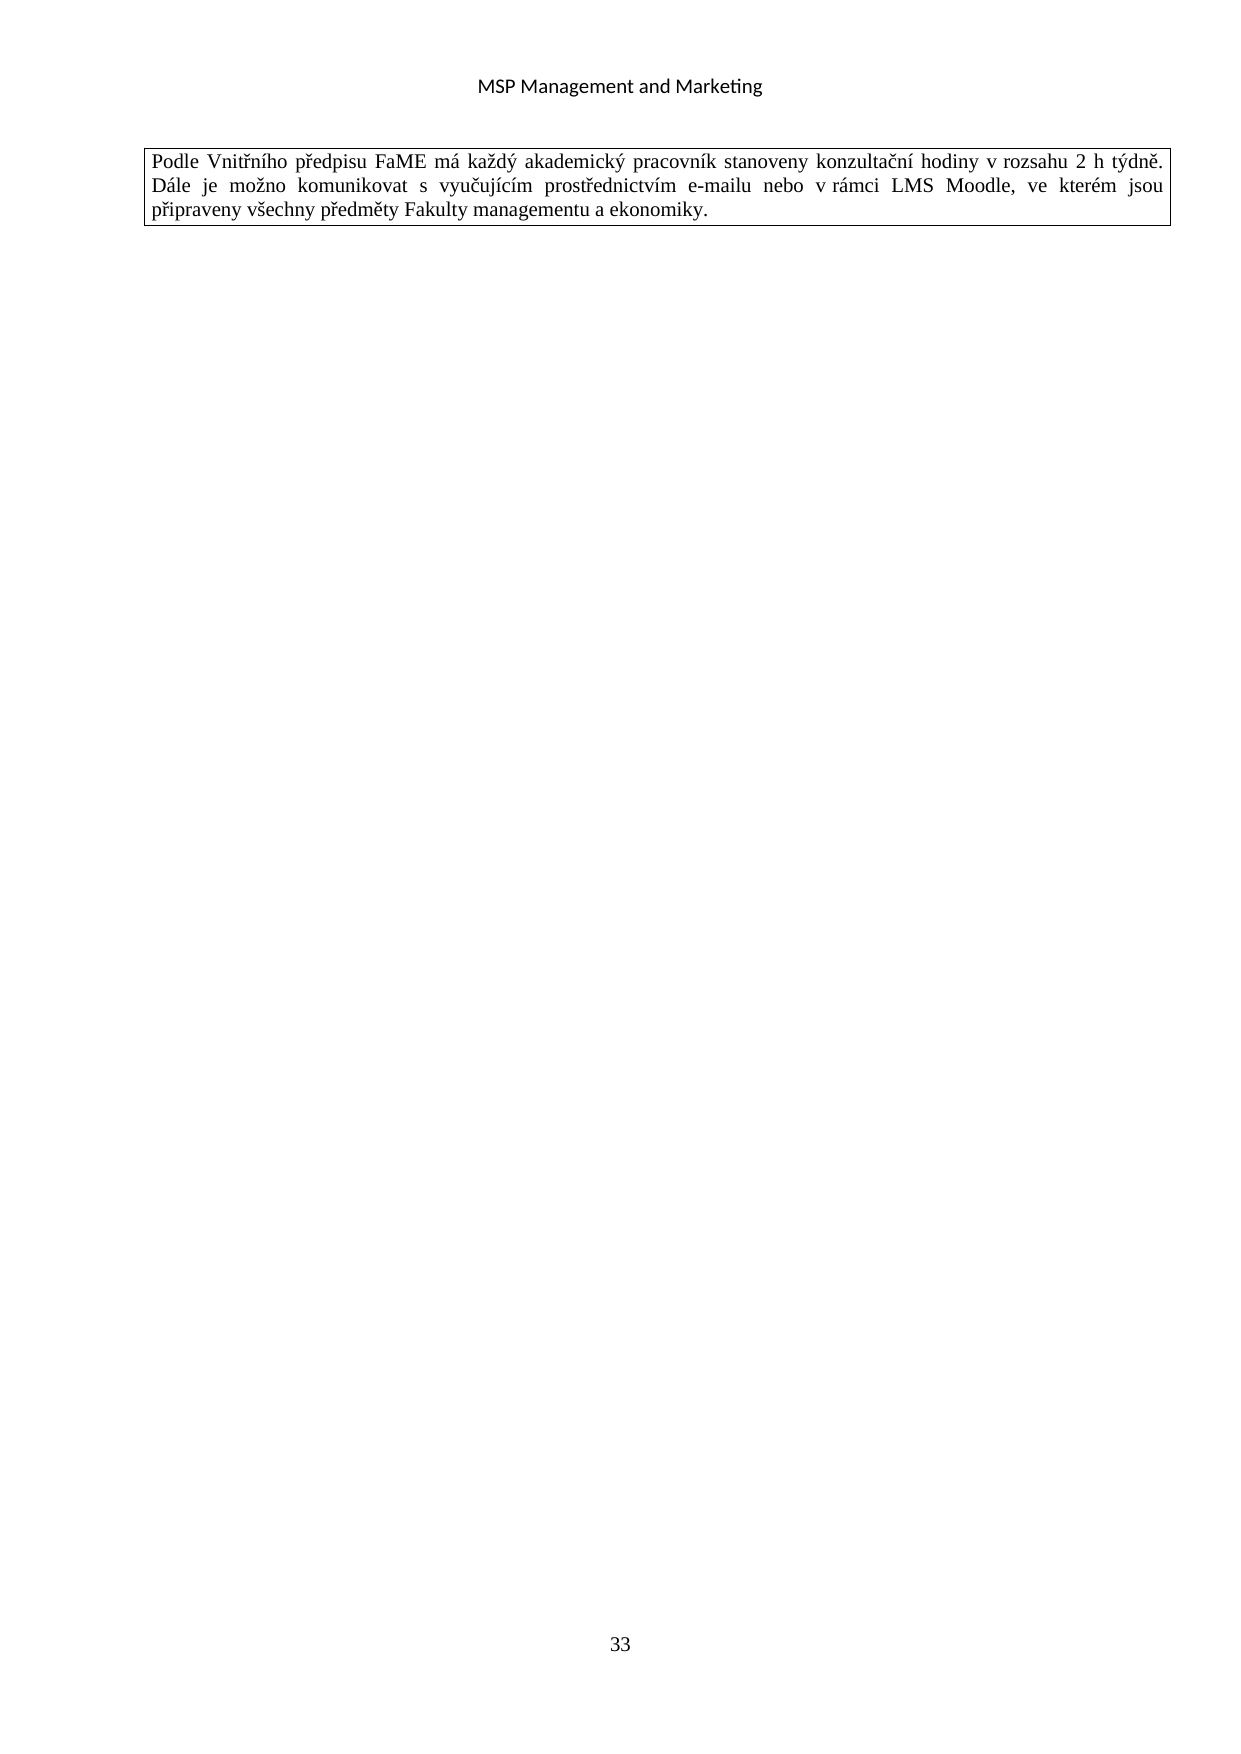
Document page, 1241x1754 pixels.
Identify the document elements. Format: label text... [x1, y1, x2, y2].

table_cell Podle Vnitřního předpisu FaME má každý akademický pracovník stanoveny konzultační hodiny v rozsahu 2 h týdně. Dále je možno komunikovat s vyučujícím prostřednictvím e-mailu nebo v rámci LMS Moodle, ve kterém jsou připraveny všechny předměty Fakulty managementu a ekonomiky. [145, 149, 1170, 224]
